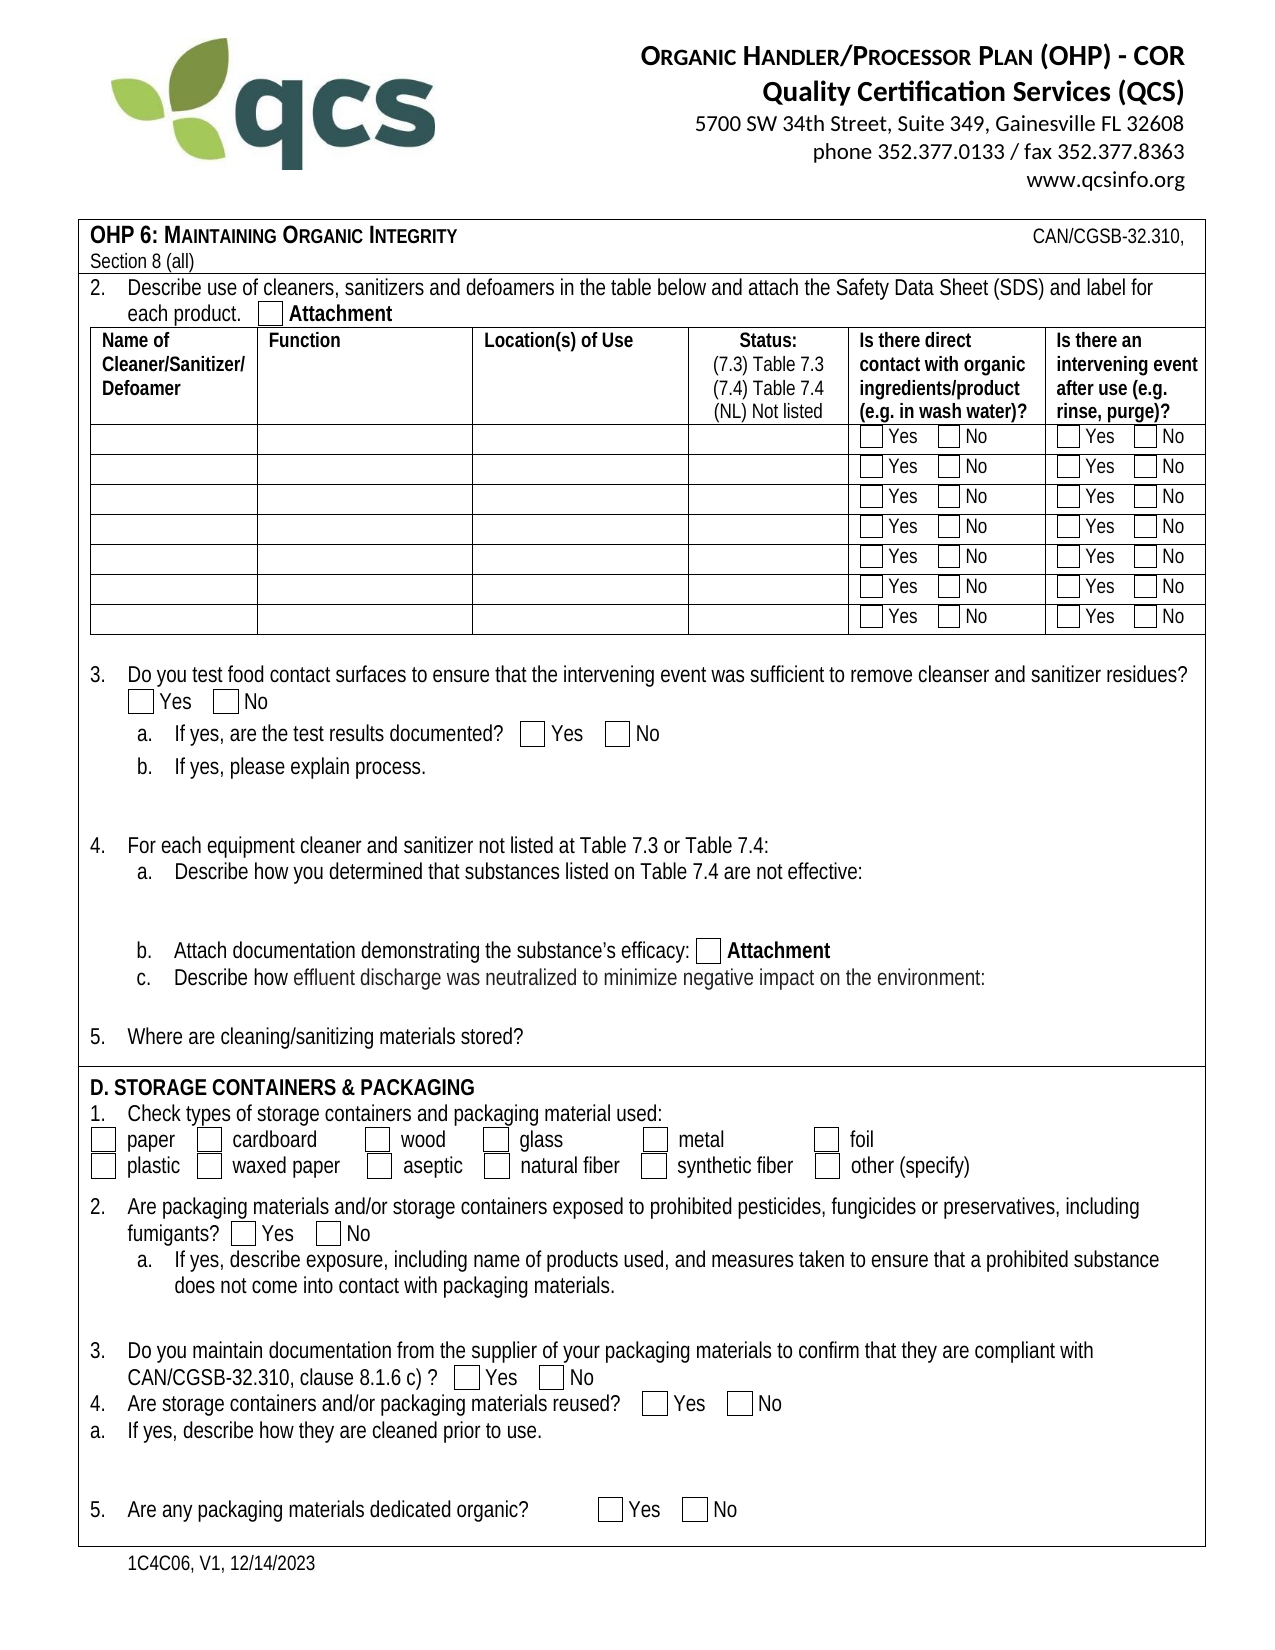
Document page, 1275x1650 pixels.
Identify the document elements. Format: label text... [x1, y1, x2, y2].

table_cell D. STORAGE CONTAINERS & PACKAGING Check types of storage containers and packaging material used: paper cardboard wood glass metal foil plastic waxed paper aseptic natural fiber synthetic fiber other (specify) Are packaging materials and/or storage containers exposed to prohibited pesticides, fungicides or preservatives, including fumigants? Yes No If yes, describe exposure, including name of products used, and measures taken to ensure that a prohibited substance does not come into contact with packaging materials. Do you maintain documentation from the supplier of your packaging materials to confirm that they are compliant with CAN/CGSB-32.310, clause 8.1.6 c) ? Yes No Are storage containers and/or packaging materials reused? Yes No If yes, describe how they are cleaned prior to use. Are any packaging materials dedicated organic? Yes No [79, 1067, 1205, 1546]
picture [111, 38, 435, 170]
table_header OHP 6: Maintaining Organic Integrity CAN/CGSB-32.310, Section 8 (all) [79, 220, 1205, 273]
